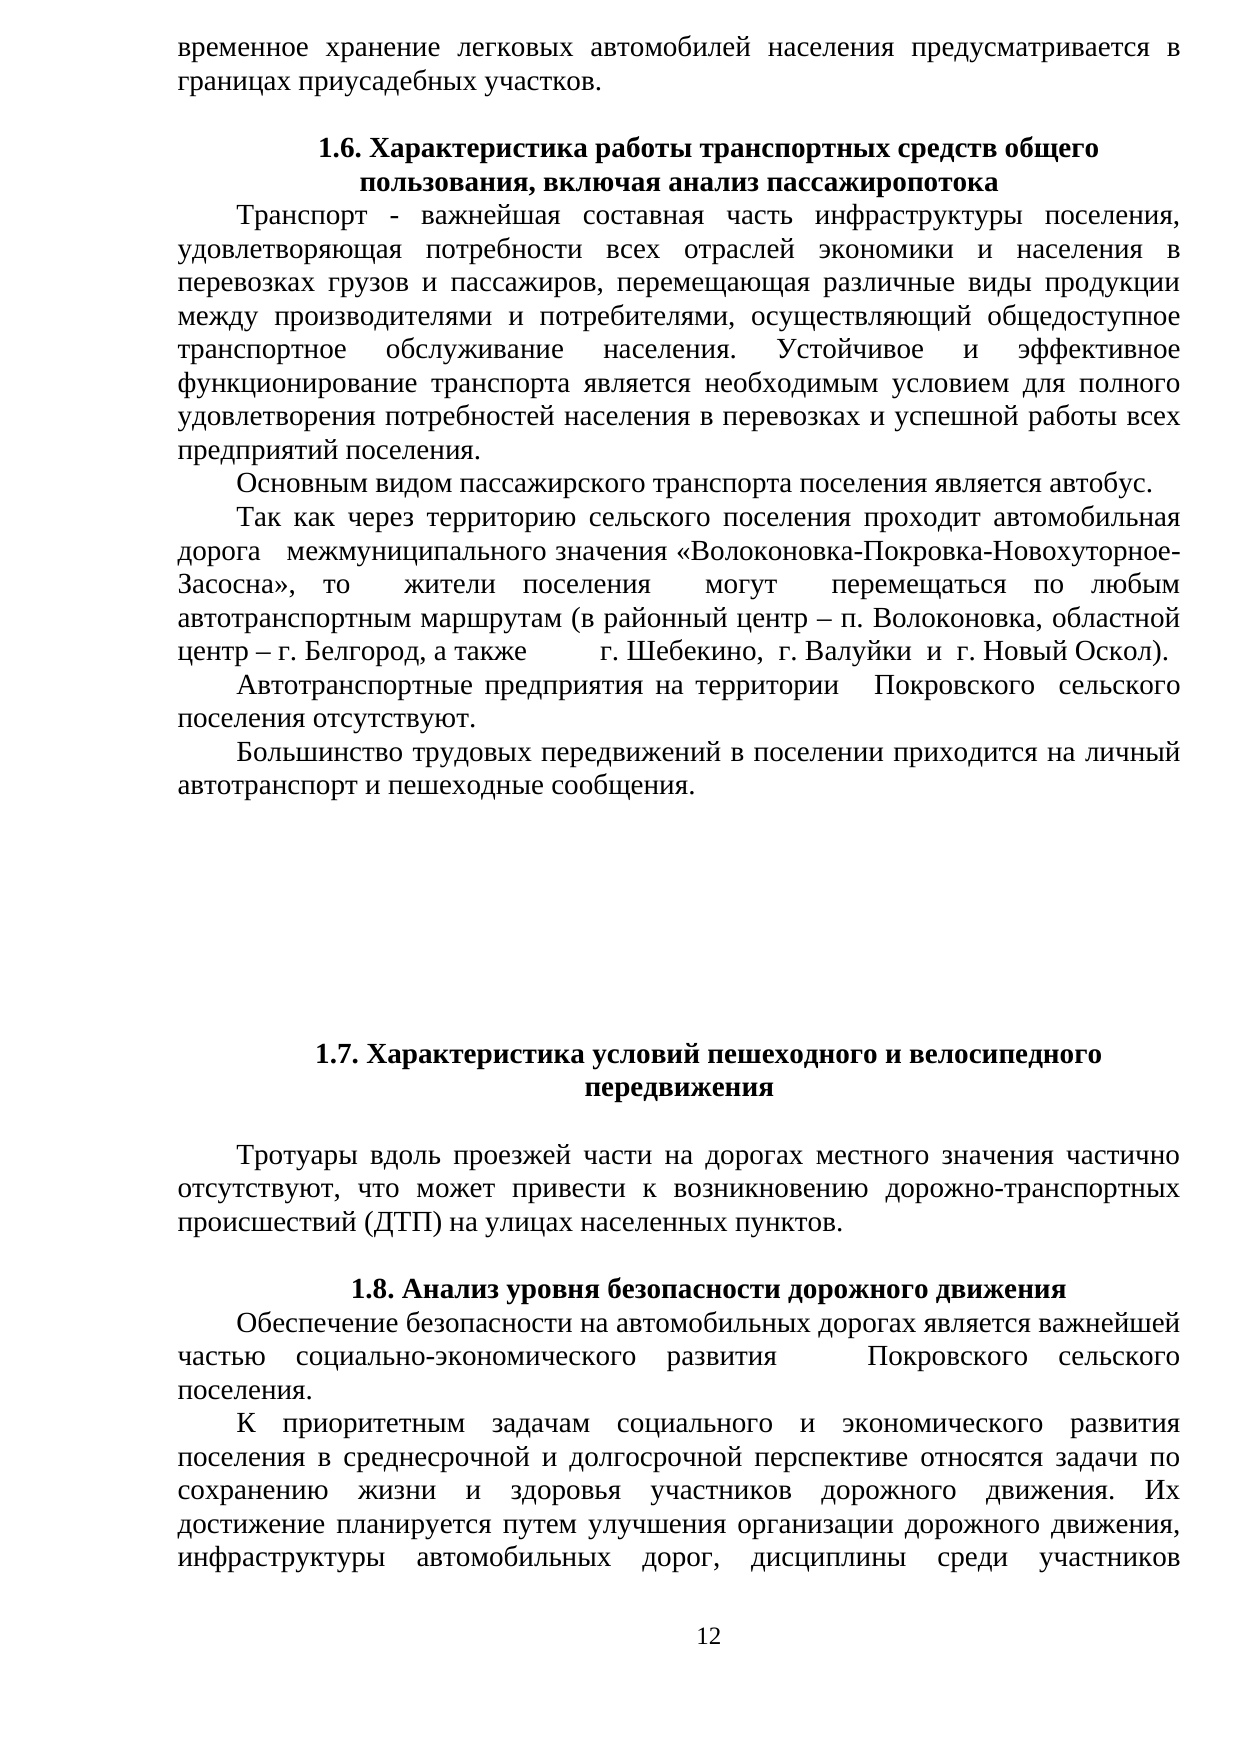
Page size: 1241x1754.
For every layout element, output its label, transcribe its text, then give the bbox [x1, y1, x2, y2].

text 1.7. Характеристика условий пешеходного и велосипедного передвижения [177, 1036, 1181, 1103]
text Тротуары вдоль проезжей части на дорогах местного значения частично отсутствуют, что может привести к возникновению дорожно-транспортных происшествий (ДТП) на улицах населенных пунктов. [177, 1137, 1181, 1238]
text Автотранспортные предприятия на территории Покровского сельского поселения отсутствуют. [177, 667, 1181, 734]
text Транспорт - важнейшая составная часть инфраструктуры поселения, удовлетворяющая потребности всех отраслей экономики и населения в перевозках грузов и пассажиров, перемещающая различные виды продукции между производителями и потребителями, осуществляющий общедоступное транспортное обслуживание населения. Устойчивое и эффективное функционирование транспорта является необходимым условием для полного удовлетворения потребностей населения в перевозках и успешной работы всех предприятий поселения. [177, 197, 1181, 466]
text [177, 29, 1181, 97]
text Так как через территорию сельского поселения проходит автомобильная дорога межмуниципального значения «Волоконовка-Покровка-Новохуторное-Засосна», то жители поселения могут перемещаться по любым автотранспортным маршрутам (в районный центр – п. Волоконовка, областной центр – г. Белгород, а также г. Шебекино, г. Валуйки и г. Новый Оскол). [177, 499, 1181, 667]
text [177, 1405, 1181, 1573]
text Основным видом пассажирского транспорта поселения является автобус. [177, 466, 1181, 499]
text 1.6. Характеристика работы транспортных средств общего пользования, включая анализ пассажиропотока [177, 130, 1181, 197]
text 1.8. Анализ уровня безопасности дорожного движения [177, 1271, 1181, 1305]
text Обеспечение безопасности на автомобильных дорогах является важнейшей частью социально-экономического развития Покровского сельского поселения. [177, 1305, 1181, 1405]
text Большинство трудовых передвижений в поселении приходится на личный автотранспорт и пешеходные сообщения. [177, 734, 1181, 801]
